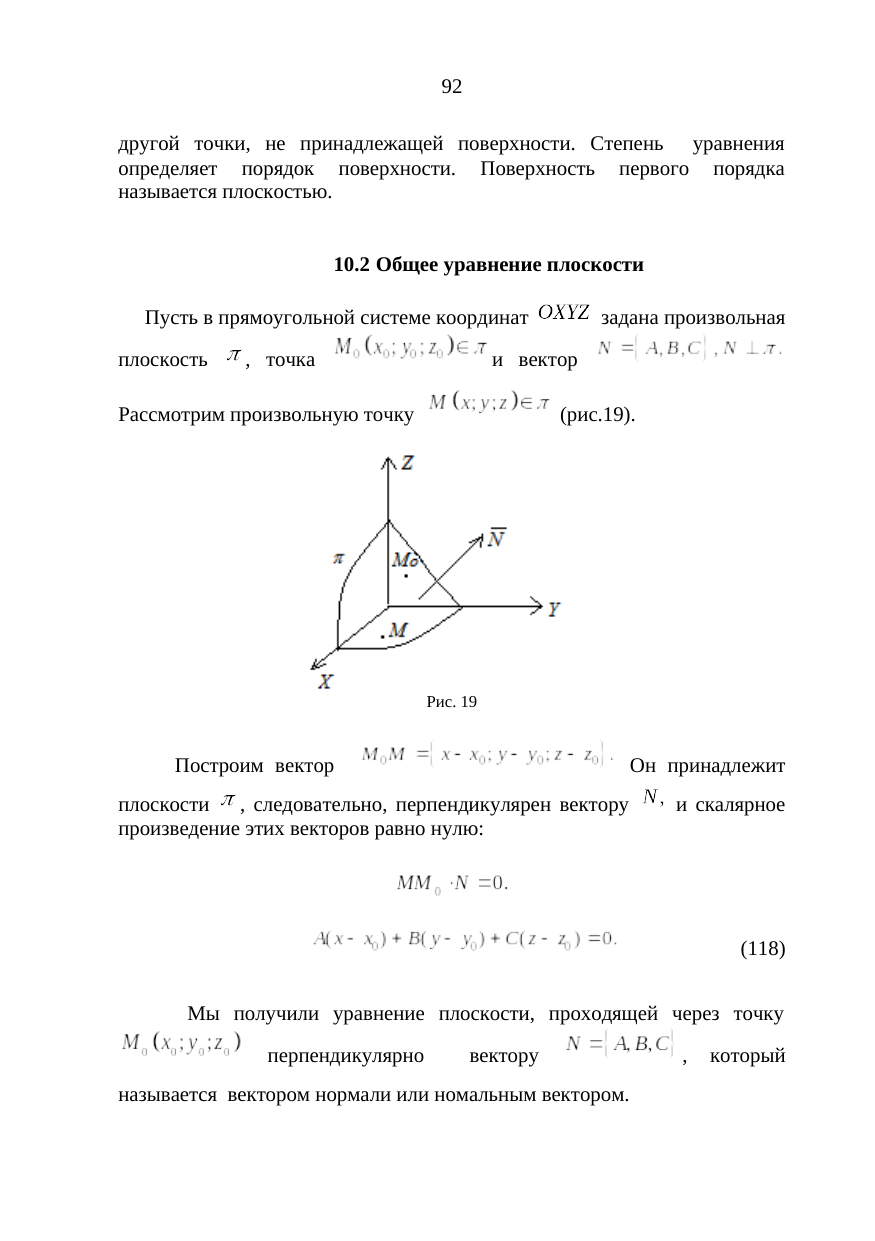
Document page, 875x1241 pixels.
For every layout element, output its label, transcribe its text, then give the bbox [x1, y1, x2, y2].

list Общее уравнение плоскости [192, 252, 785, 276]
list Пусть в прямоугольной системе координат задана произвольная плоскость , точка и вектор Рассмотрим произвольную точку (рис.19). [118, 300, 785, 426]
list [118, 131, 785, 203]
list Рис. 19 [118, 692, 785, 711]
list Построим вектор Он принадлежит плоскости , следовательно, перпендикулярен вектору и скалярное произведение этих векторов равно нулю: [118, 735, 785, 840]
list (118) [118, 924, 785, 963]
picture [295, 426, 608, 692]
list Мы получили уравнение плоскости, проходящей через точку перпендикулярно вектору , который называется вектором нормали или номальным вектором. [118, 987, 785, 1106]
